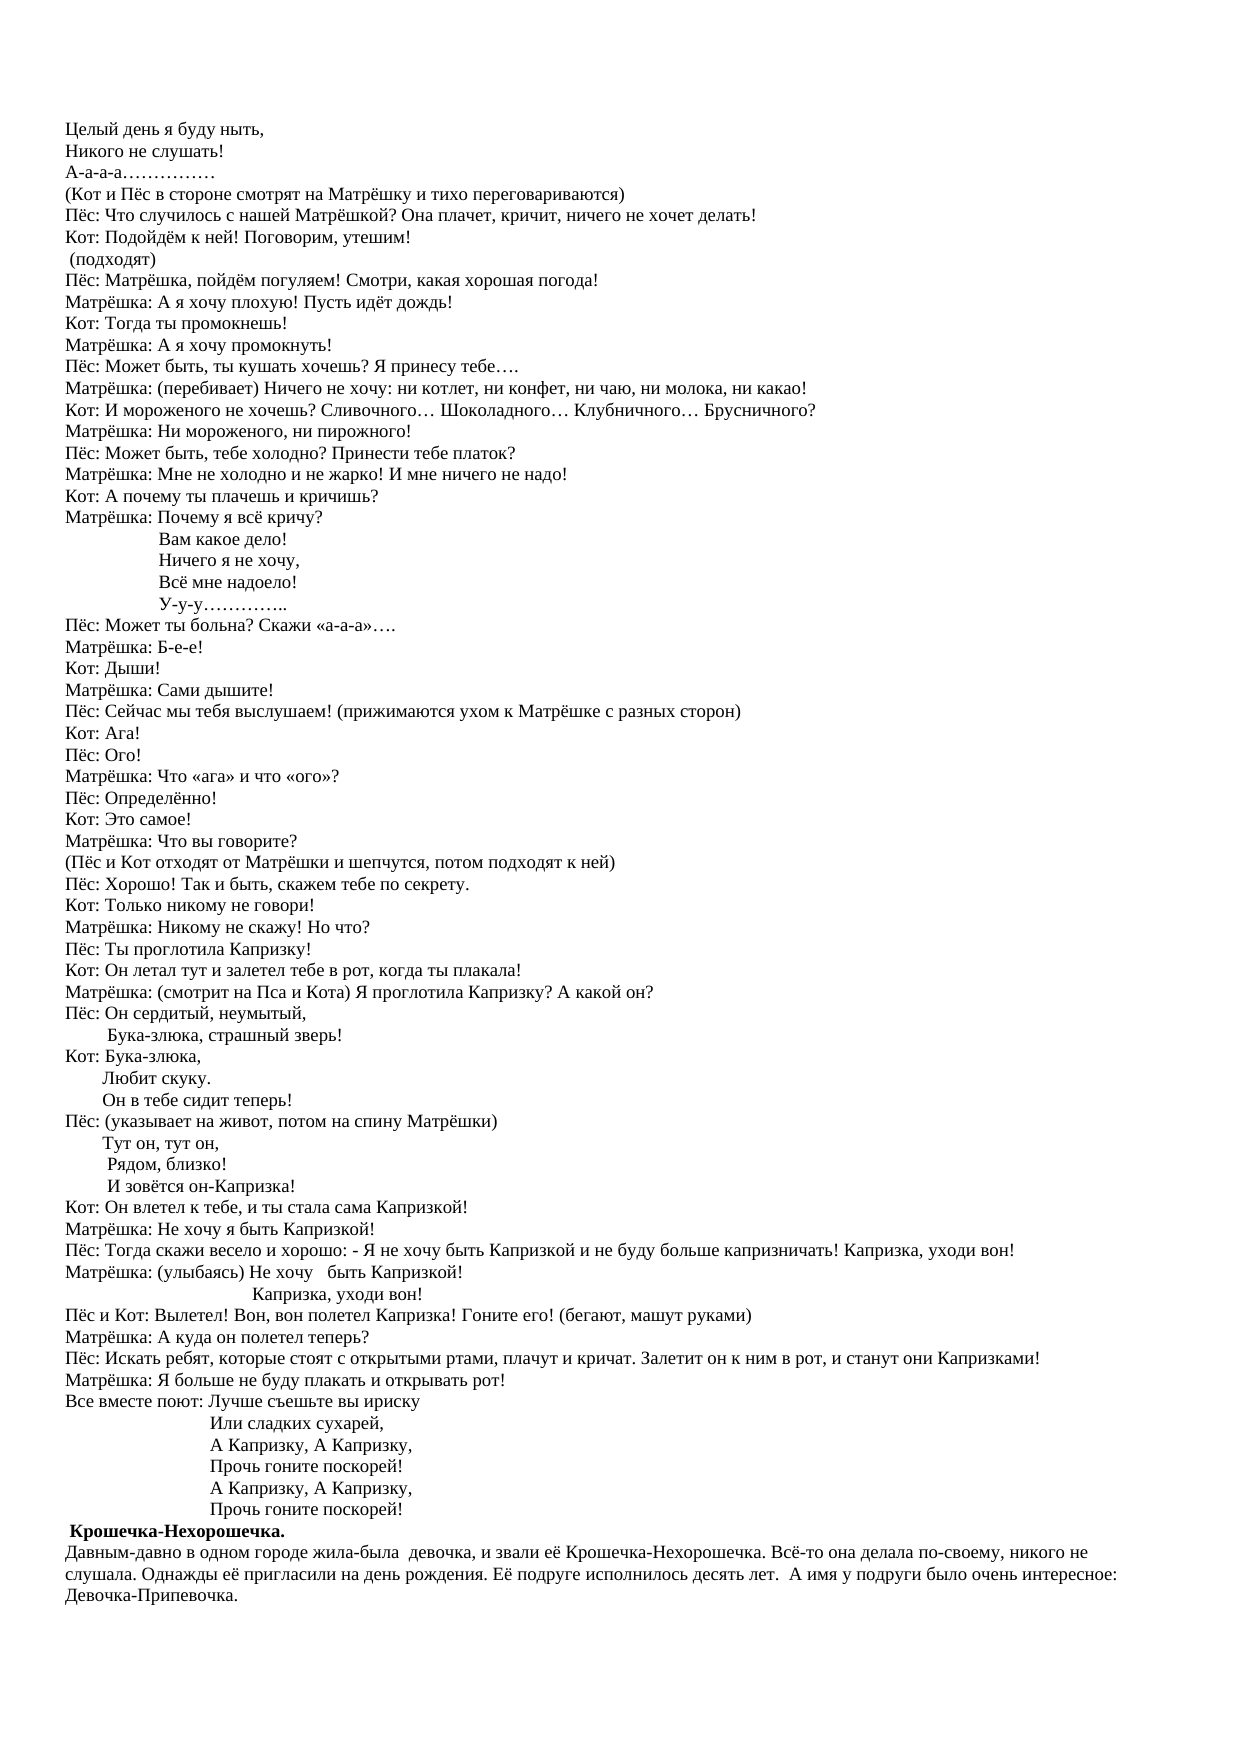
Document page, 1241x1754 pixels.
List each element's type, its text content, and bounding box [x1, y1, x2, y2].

text Все вместе поют: Лучше съешьте вы ириску [65, 1390, 1152, 1412]
text Любит скуку. [65, 1067, 1152, 1088]
text Кот: Он летал тут и залетел тебе в рот, когда ты плакала! [65, 959, 1152, 981]
text Пёс: Что случилось с нашей Матрёшкой? Она плачет, кричит, ничего не хочет делать! [65, 204, 1152, 226]
text Матрёшка: Мне не холодно и не жарко! И мне ничего не надо! [65, 463, 1152, 485]
text Пёс: Определённо! [65, 787, 1152, 808]
text Матрёшка: Я больше не буду плакать и открывать рот! [65, 1369, 1152, 1390]
text Ничего я не хочу, [65, 549, 1152, 571]
text Пёс: Ого! [65, 743, 1152, 765]
text Кот: Ага! [65, 722, 1152, 743]
text У-у-у………….. [65, 592, 1152, 614]
text Вам какое дело! [65, 528, 1152, 549]
text Матрёшка: Сами дышите! [65, 679, 1152, 700]
text (Пёс и Кот отходят от Матрёшки и шепчутся, потом подходят к ней) [65, 851, 1152, 873]
text Пёс: Может быть, ты кушать хочешь? Я принесу тебе…. [65, 355, 1152, 377]
text Кот: Это самое! [65, 808, 1152, 830]
text А Капризку, А Капризку, [65, 1433, 1152, 1455]
text Бука-злюка, страшный зверь! [65, 1024, 1152, 1045]
text Пёс: Сейчас мы тебя выслушаем! (прижимаются ухом к Матрёшке с разных сторон) [65, 700, 1152, 722]
text Кот: А почему ты плачешь и кричишь? [65, 485, 1152, 506]
text Прочь гоните поскорей! [65, 1498, 1152, 1520]
text Матрёшка: (улыбаясь) Не хочу быть Капризкой! [65, 1261, 1152, 1282]
text Пёс: (указывает на живот, потом на спину Матрёшки) [65, 1110, 1152, 1132]
text Матрёшка: Что «ага» и что «ого»? [65, 765, 1152, 787]
text Пёс: Он сердитый, неумытый, [65, 1002, 1152, 1024]
text Матрёшка: Почему я всё кричу? [65, 506, 1152, 528]
text Пёс: Тогда скажи весело и хорошо: - Я не хочу быть Капризкой и не буду больше капризничать! Капризка, уходи вон! [65, 1239, 1152, 1261]
text Давным-давно в одном городе жила-была девочка, и звали её Крошечка-Нехорошечка. Всё-то она делала по-своему, никого не слушала. Однажды её пригласили на день рождения. Её подруге исполнилось десять лет. А имя у подруги было очень интересное: Девочка-Припевочка. [65, 1541, 1152, 1606]
text Пёс и Кот: Вылетел! Вон, вон полетел Капризка! Гоните его! (бегают, машут руками) [65, 1304, 1152, 1326]
text Матрёшка: Что вы говорите? [65, 830, 1152, 851]
text А Капризку, А Капризку, [65, 1477, 1152, 1498]
text И зовётся он-Капризка! [65, 1175, 1152, 1196]
text Матрёшка: Никому не скажу! Но что? [65, 916, 1152, 937]
text Тут он, тут он, [65, 1132, 1152, 1153]
text Капризка, уходи вон! [65, 1282, 1152, 1304]
text Матрёшка: (перебивает) Ничего не хочу: ни котлет, ни конфет, ни чаю, ни молока, ни какао! [65, 377, 1152, 398]
text Матрёшка: А куда он полетел теперь? [65, 1326, 1152, 1347]
text Кот: Тогда ты промокнешь! [65, 312, 1152, 334]
text Матрёшка: А я хочу промокнуть! [65, 334, 1152, 355]
text Рядом, близко! [65, 1153, 1152, 1175]
text Пёс: Может ты больна? Скажи «а-а-а»…. [65, 614, 1152, 636]
text Всё мне надоело! [65, 571, 1152, 592]
text Крошечка-Нехорошечка. [65, 1520, 1152, 1541]
text (Кот и Пёс в стороне смотрят на Матрёшку и тихо переговариваются) [65, 183, 1152, 204]
text Матрёшка: Б-е-е! [65, 636, 1152, 657]
text А-а-а-а…………… [65, 161, 1152, 183]
text Прочь гоните поскорей! [65, 1455, 1152, 1477]
text Пёс: Может быть, тебе холодно? Принести тебе платок? [65, 442, 1152, 463]
text Кот: Бука-злюка, [65, 1045, 1152, 1067]
text Пёс: Матрёшка, пойдём погуляем! Смотри, какая хорошая погода! [65, 269, 1152, 291]
text Целый день я буду ныть, [65, 118, 1152, 140]
text Кот: Он влетел к тебе, и ты стала сама Капризкой! [65, 1196, 1152, 1218]
text Кот: Дыши! [65, 657, 1152, 679]
text Никого не слушать! [65, 140, 1152, 161]
text (подходят) [65, 247, 1152, 269]
text Кот: Подойдём к ней! Поговорим, утешим! [65, 226, 1152, 247]
text Матрёшка: (смотрит на Пса и Кота) Я проглотила Капризку? А какой он? [65, 981, 1152, 1002]
text Или сладких сухарей, [65, 1412, 1152, 1433]
text Кот: Только никому не говори! [65, 894, 1152, 916]
text Кот: И мороженого не хочешь? Сливочного… Шоколадного… Клубничного… Брусничного? [65, 398, 1152, 420]
text Пёс: Ты проглотила Капризку! [65, 937, 1152, 959]
text Матрёшка: А я хочу плохую! Пусть идёт дождь! [65, 291, 1152, 312]
text Матрёшка: Не хочу я быть Капризкой! [65, 1218, 1152, 1239]
text Пёс: Искать ребят, которые стоят с открытыми ртами, плачут и кричат. Залетит он к ним в рот, и станут они Капризками! [65, 1347, 1152, 1369]
text Матрёшка: Ни мороженого, ни пирожного! [65, 420, 1152, 442]
text Он в тебе сидит теперь! [65, 1088, 1152, 1110]
text Пёс: Хорошо! Так и быть, скажем тебе по секрету. [65, 873, 1152, 894]
